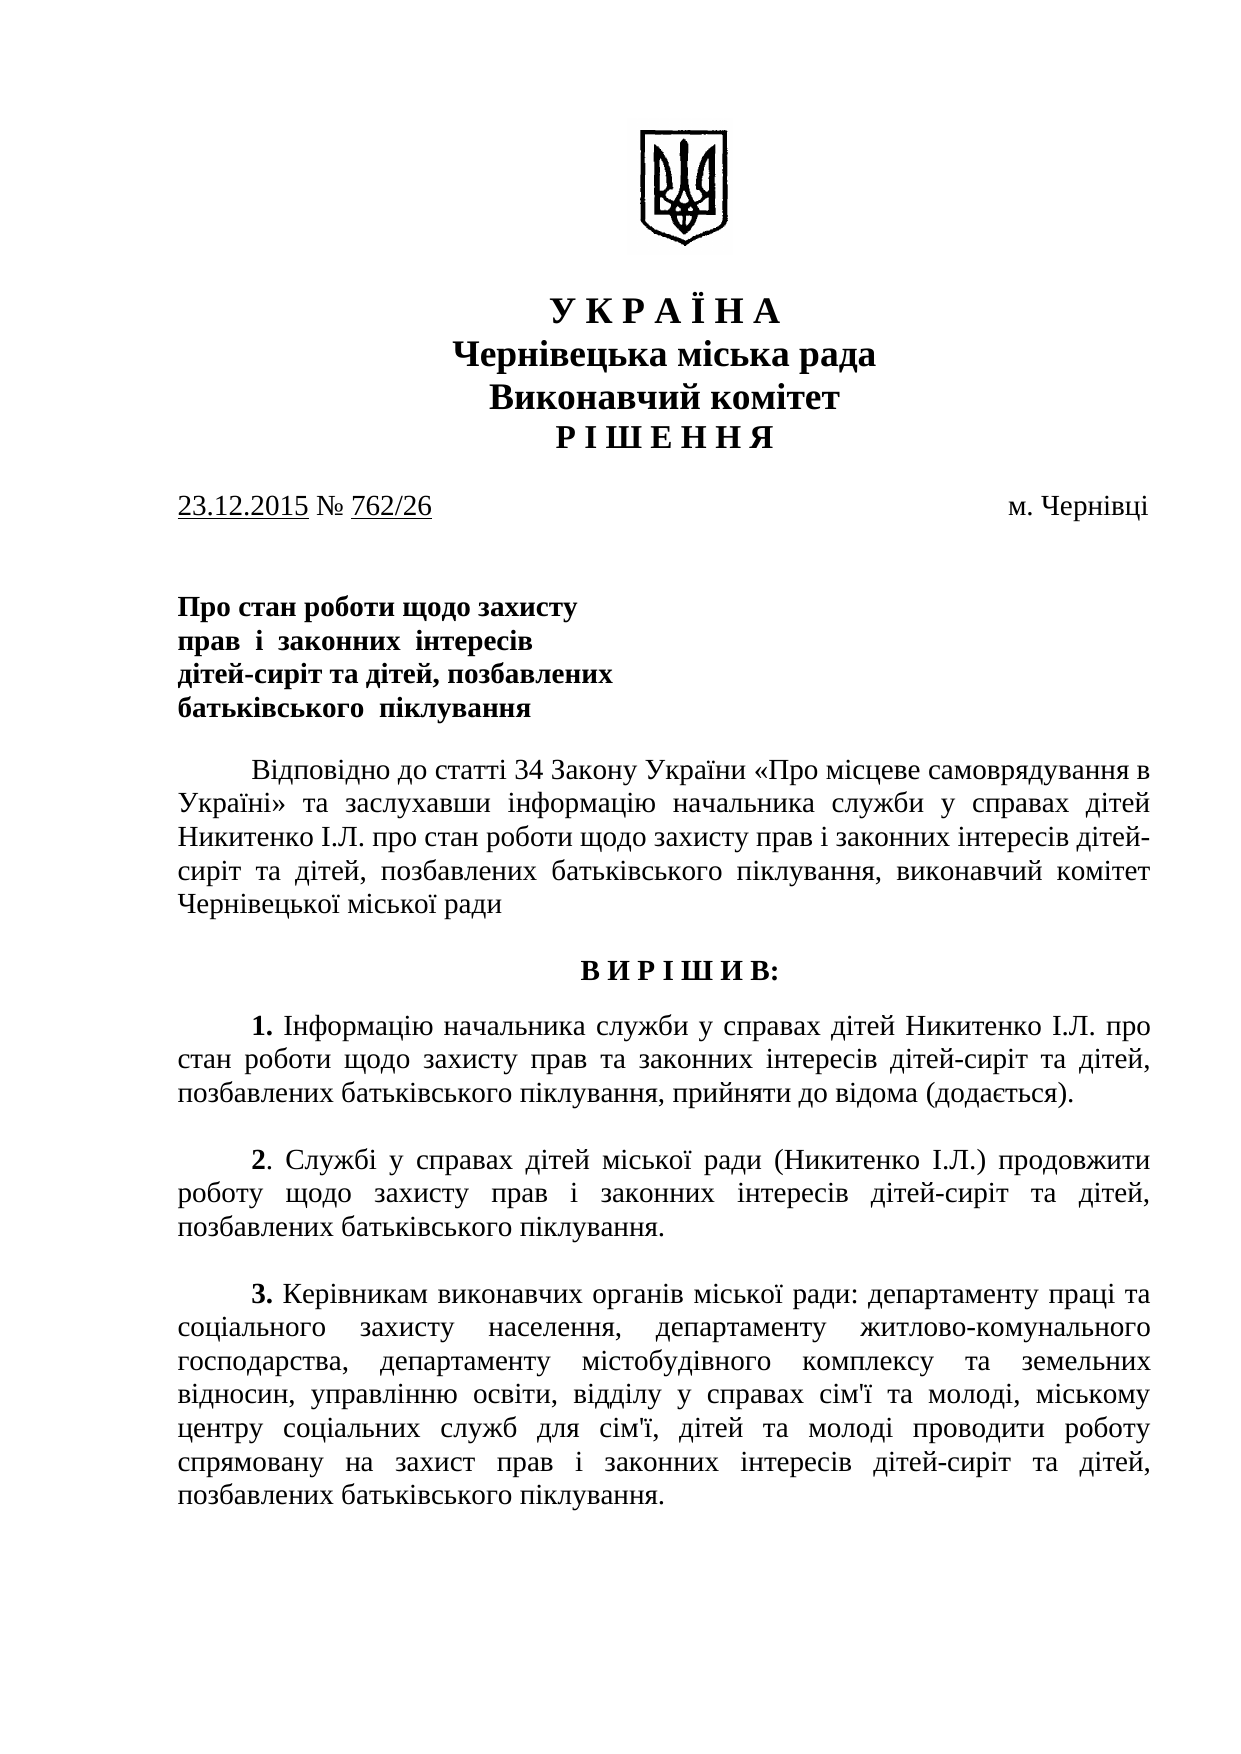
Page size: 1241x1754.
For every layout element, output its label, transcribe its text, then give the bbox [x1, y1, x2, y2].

text прав і законних інтересів [177, 623, 1152, 656]
text 2. Службі у справах дітей міської ради (Никитенко І.Л.) продовжити роботу щодо захисту прав і законних інтересів дітей-сиріт та дітей, позбавлених батьківського піклування. [177, 1142, 1152, 1242]
text 1. Інформацію начальника служби у справах дітей Никитенко І.Л. про стан роботи щодо захисту прав та законних інтересів дітей-сиріт та дітей, позбавлених батьківського піклування, прийняти до відома (додається). [177, 1008, 1152, 1108]
picture [627, 118, 734, 255]
text батьківського піклування [177, 690, 1152, 723]
text У К Р А Ї Н А [177, 288, 1152, 331]
list В И Р І Ш И В: [177, 953, 1152, 987]
text дітей-сиріт та дітей, позбавлених [177, 656, 1152, 690]
text 3. Керівникам виконавчих органів міської ради: департаменту праці та соціального захисту населення, департаменту житлово-комунального господарства, департаменту містобудівного комплексу та земельних відносин, управлінню освіти, відділу у справах сім'ї та молоді, міському центру соціальних служб для сім'ї, дітей та молоді проводити роботу спрямовану на захист прав і законних інтересів дітей-сиріт та дітей, позбавлених батьківського піклування. [177, 1276, 1152, 1511]
text Відповідно до статті 34 Закону України «Про місцеве самоврядування в Україні» та заслухавши інформацію начальника служби у справах дітей Никитенко І.Л. про стан роботи щодо захисту прав і законних інтересів дітей-сиріт та дітей, позбавлених батьківського піклування, виконавчий комітет Чернівецької міської ради [177, 752, 1152, 920]
subtitle Р І Ш Е Н Н Я [177, 418, 1152, 456]
text Чернівецька міська рада [177, 331, 1152, 374]
text 23.12.2015 № 762/26 м. Чернівці [177, 488, 1152, 522]
subtitle Виконавчий комітет [177, 374, 1152, 418]
text Про стан роботи щодо захисту [177, 589, 1152, 623]
